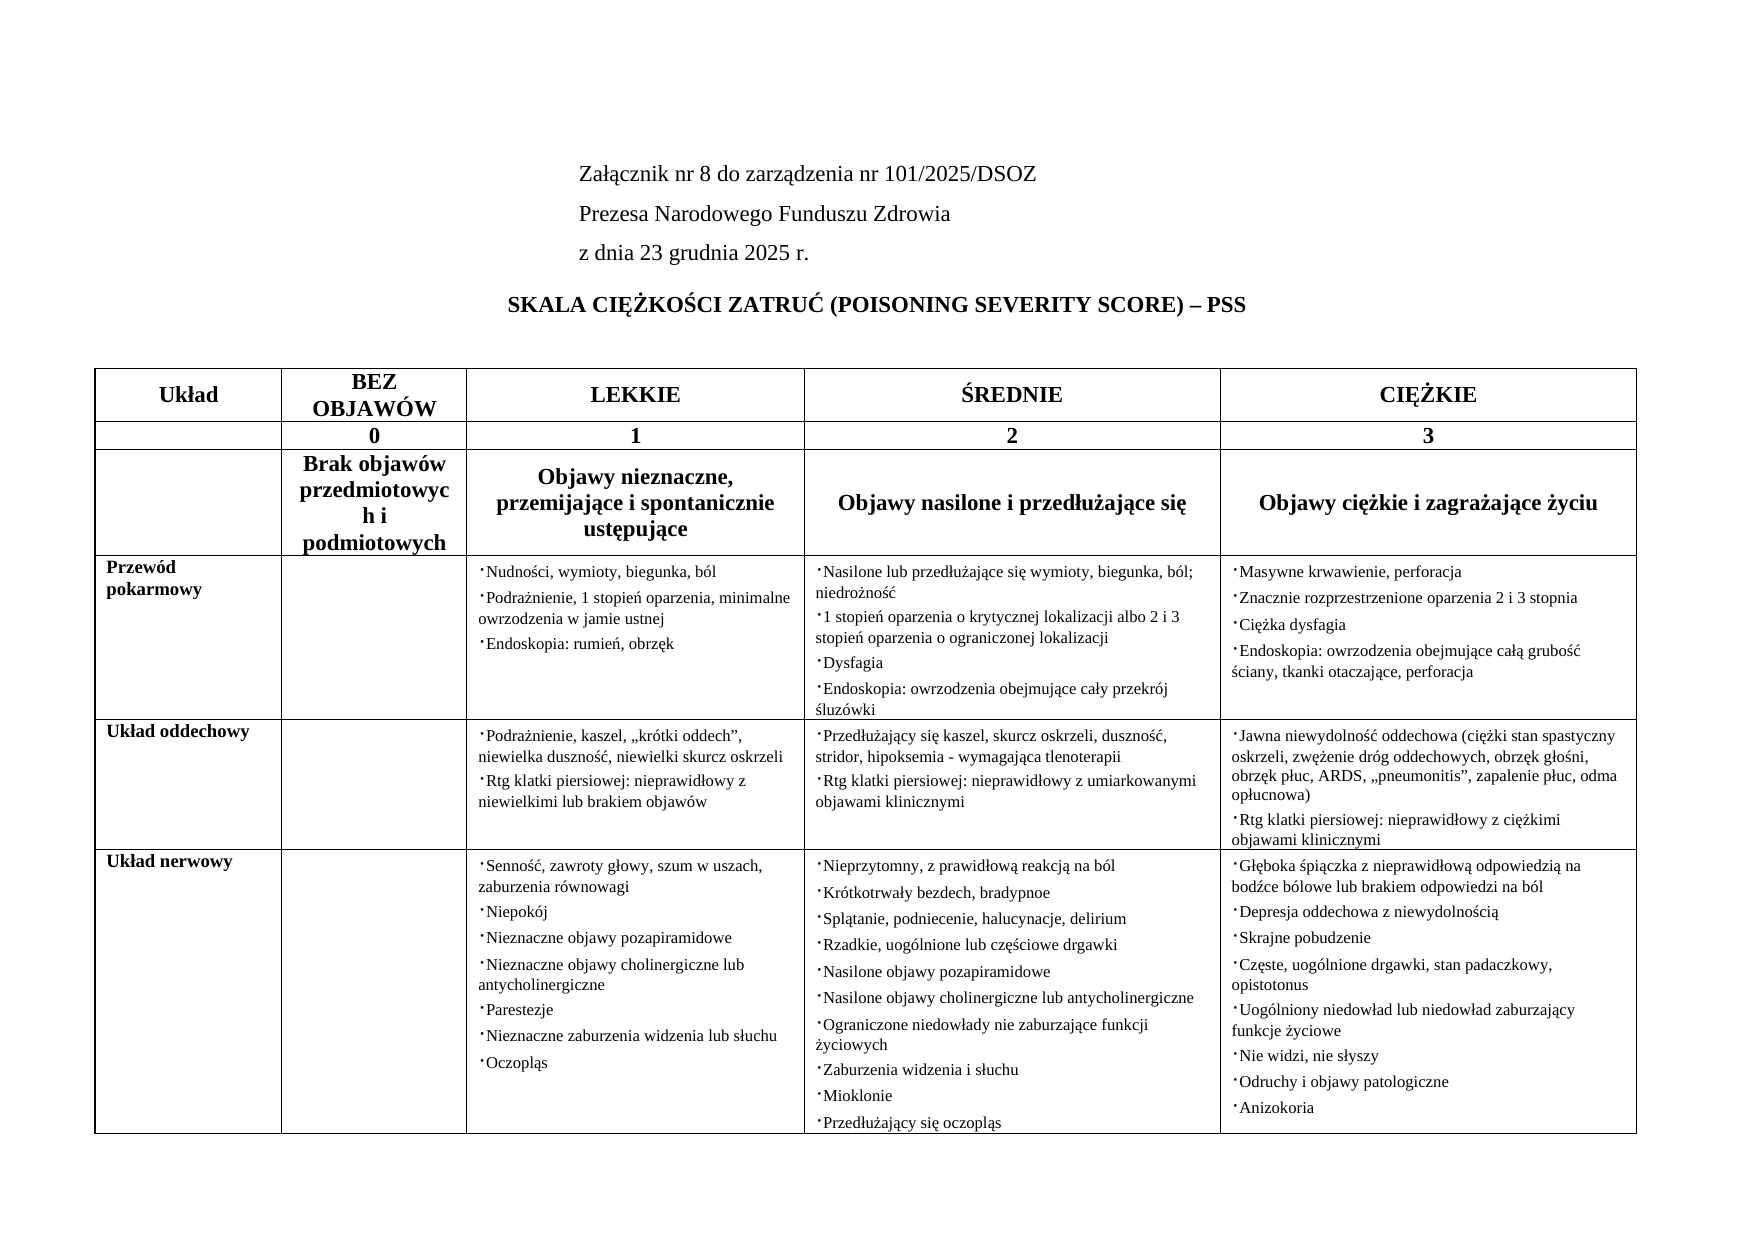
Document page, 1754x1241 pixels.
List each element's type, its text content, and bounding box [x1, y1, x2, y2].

table_cell [282, 556, 466, 719]
table_cell ·Masywne krwawienie, perforacja ·Znacznie rozprzestrzenione oparzenia 2 i 3 stopnia ·Ciężka dysfagia ·Endoskopia: owrzodzenia obejmujące całą grubość ściany, tkanki otaczające, perforacja [1221, 556, 1636, 719]
table_cell Przewód pokarmowy [96, 556, 281, 719]
table_cell Układ nerwowy [96, 850, 281, 1133]
table_cell ·Nieprzytomny, z prawidłową reakcją na ból ·Krótkotrwały bezdech, bradypnoe ·Splątanie, podniecenie, halucynacje, delirium ·Rzadkie, uogólnione lub częściowe drgawki ·Nasilone objawy pozapiramidowe ·Nasilone objawy cholinergiczne lub antycholinergiczne ·Ograniczone niedowłady nie zaburzające funkcji życiowych ·Zaburzenia widzenia i słuchu ·Mioklonie ·Przedłużający się oczopląs [805, 850, 1220, 1133]
table_header BEZ OBJAWÓW [282, 369, 466, 421]
table_header ŚREDNIE [805, 369, 1220, 421]
table_cell ·Podrażnienie, kaszel, „krótki oddech”, niewielka duszność, niewielki skurcz oskrzeli ·Rtg klatki piersiowej: nieprawidłowy z niewielkimi lub brakiem objawów [467, 720, 804, 849]
table_cell ·Przedłużający się kaszel, skurcz oskrzeli, duszność, stridor, hipoksemia - wymagająca tlenoterapii ·Rtg klatki piersiowej: nieprawidłowy z umiarkowanymi objawami klinicznymi [805, 720, 1220, 849]
table_header LEKKIE [467, 369, 804, 421]
table_cell 1 [467, 422, 804, 448]
table_cell [282, 720, 466, 849]
table_cell ·Nasilone lub przedłużające się wymioty, biegunka, ból; niedrożność ·1 stopień oparzenia o krytycznej lokalizacji albo 2 i 3 stopień oparzenia o ograniczonej lokalizacji ·Dysfagia ·Endoskopia: owrzodzenia obejmujące cały przekrój śluzówki [805, 556, 1220, 719]
table_cell Objawy nasilone i przedłużające się [805, 450, 1220, 555]
table_header CIĘŻKIE [1221, 369, 1636, 421]
table_cell ·Głęboka śpiączka z nieprawidłową odpowiedzią na bodźce bólowe lub brakiem odpowiedzi na ból ·Depresja oddechowa z niewydolnością ·Skrajne pobudzenie ·Częste, uogólnione drgawki, stan padaczkowy, opistotonus ·Uogólniony niedowład lub niedowład zaburzający funkcje życiowe ·Nie widzi, nie słyszy ·Odruchy i objawy patologiczne ·Anizokoria [1221, 850, 1636, 1133]
text SKALA CIĘŻKOŚCI ZATRUĆ (POISONING SEVERITY SCORE) – PSS [106, 291, 1648, 317]
table_cell [96, 450, 281, 555]
table_cell ·Senność, zawroty głowy, szum w uszach, zaburzenia równowagi ·Niepokój ·Nieznaczne objawy pozapiramidowe ·Nieznaczne objawy cholinergiczne lub antycholinergiczne ·Parestezje ·Nieznaczne zaburzenia widzenia lub słuchu ·Oczopląs [467, 850, 804, 1133]
table_cell Objawy nieznaczne, przemijające i spontanicznie ustępujące [467, 450, 804, 555]
table_cell Brak objawów przedmiotowych i podmiotowych [282, 450, 466, 555]
table_header Układ [96, 369, 281, 421]
text Załącznik nr 8 do zarządzenia nr 101/2025/DSOZ Prezesa Narodowego Funduszu Zdrowia z dnia 23 grudnia 2025 r. [579, 160, 1648, 265]
table_cell ·Jawna niewydolność oddechowa (ciężki stan spastyczny oskrzeli, zwężenie dróg oddechowych, obrzęk głośni, obrzęk płuc, ARDS, „pneumonitis”, zapalenie płuc, odma opłucnowa) ·Rtg klatki piersiowej: nieprawidłowy z ciężkimi objawami klinicznymi [1221, 720, 1636, 849]
table_cell 2 [805, 422, 1220, 448]
table_cell Objawy ciężkie i zagrażające życiu [1221, 450, 1636, 555]
table_cell Układ oddechowy [96, 720, 281, 849]
table_cell 3 [1221, 422, 1636, 448]
table_cell [96, 422, 281, 448]
table_cell 0 [282, 422, 466, 448]
table_cell [282, 850, 466, 1133]
table_cell ·Nudności, wymioty, biegunka, ból ·Podrażnienie, 1 stopień oparzenia, minimalne owrzodzenia w jamie ustnej ·Endoskopia: rumień, obrzęk [467, 556, 804, 719]
